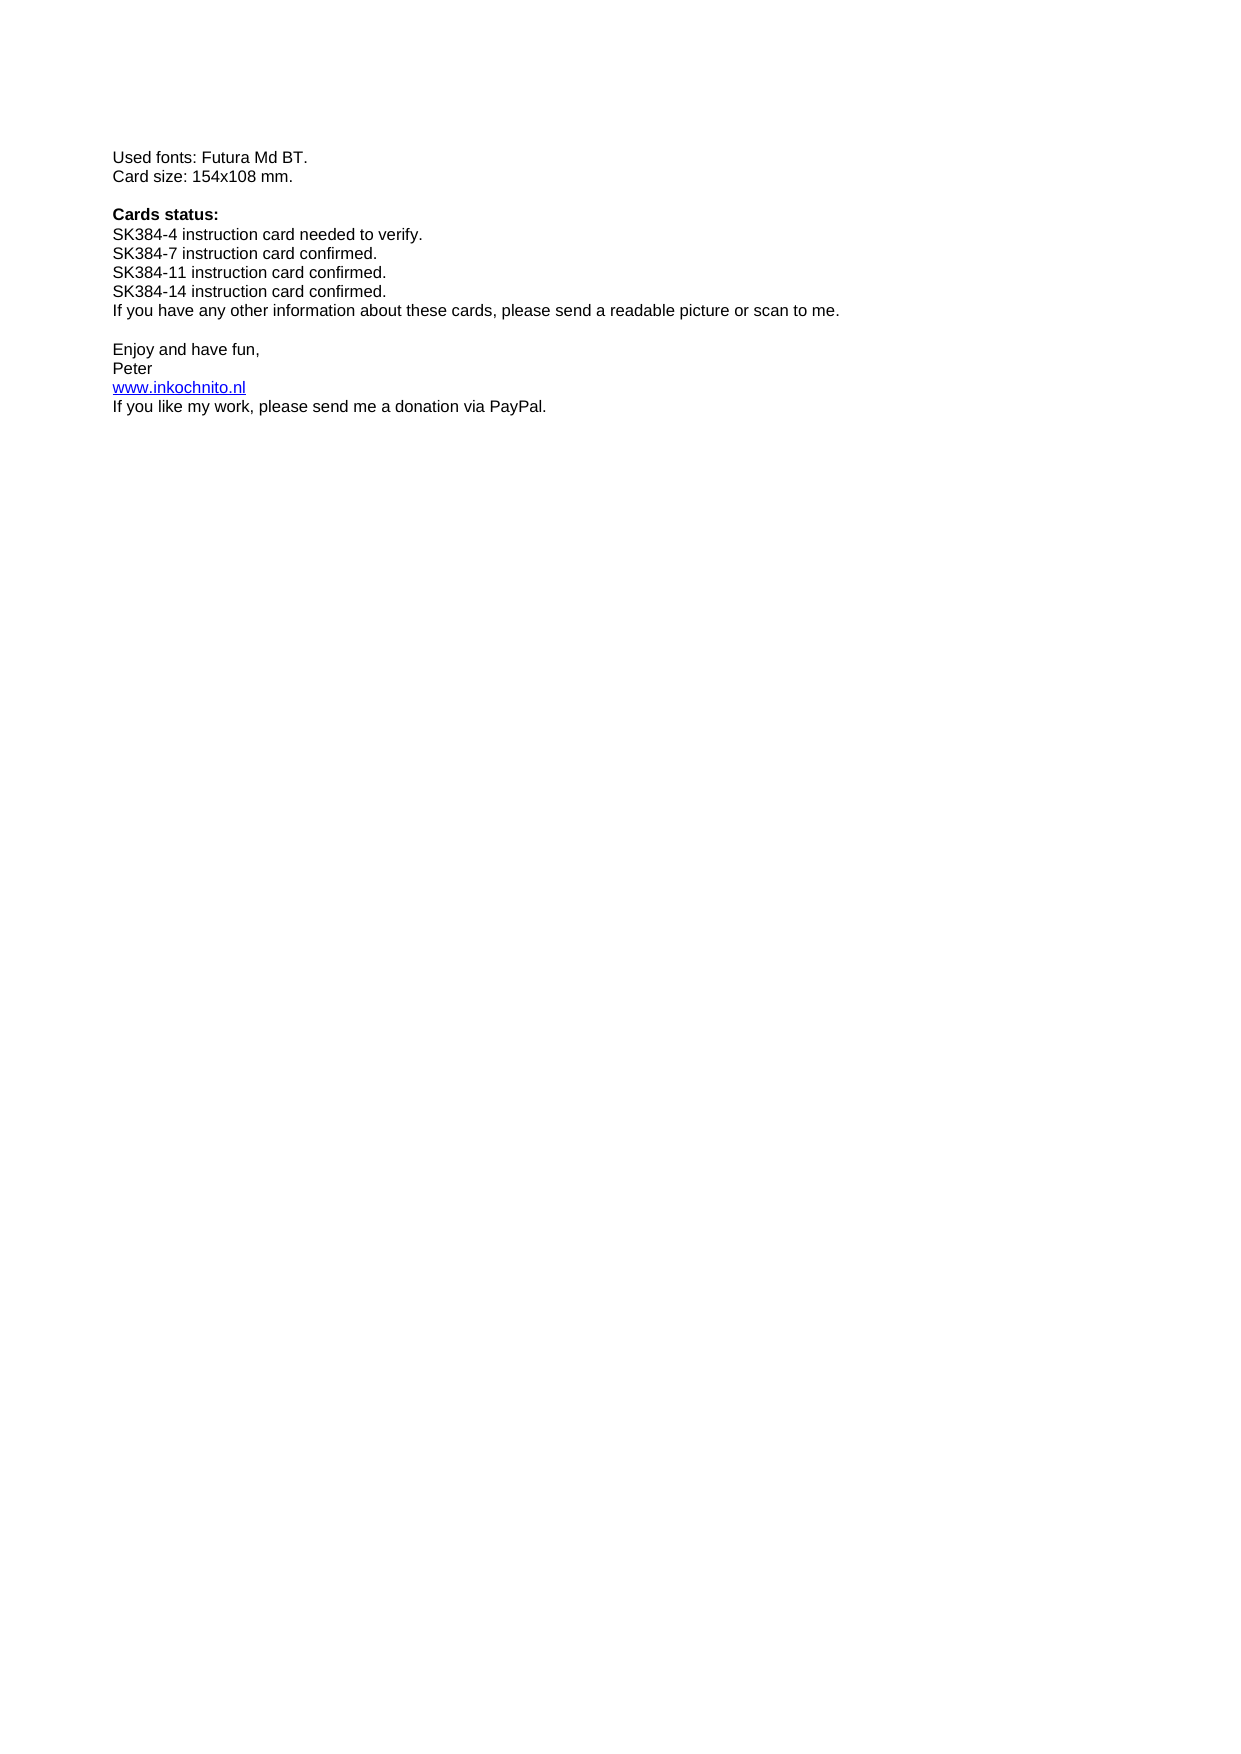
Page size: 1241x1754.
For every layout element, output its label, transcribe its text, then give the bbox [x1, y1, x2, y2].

text Enjoy and have fun, [112, 339, 1144, 358]
text SK384-4 instruction card needed to verify. [112, 224, 1144, 243]
text Peter [112, 358, 1144, 378]
text Cards status: [112, 205, 1144, 224]
text Used fonts: Futura Md BT. [112, 148, 1144, 167]
text If you like my work, please send me a donation via PayPal. [112, 397, 1144, 416]
text SK384-7 instruction card confirmed. [112, 243, 1144, 263]
text If you have any other information about these cards, please send a readable picture or scan to me. [112, 301, 1144, 320]
text Card size: 154x108 mm. [112, 167, 1144, 186]
text www.inkochnito.nl [112, 378, 1144, 397]
text SK384-11 instruction card confirmed. [112, 263, 1144, 282]
text SK384-14 instruction card confirmed. [112, 282, 1144, 301]
